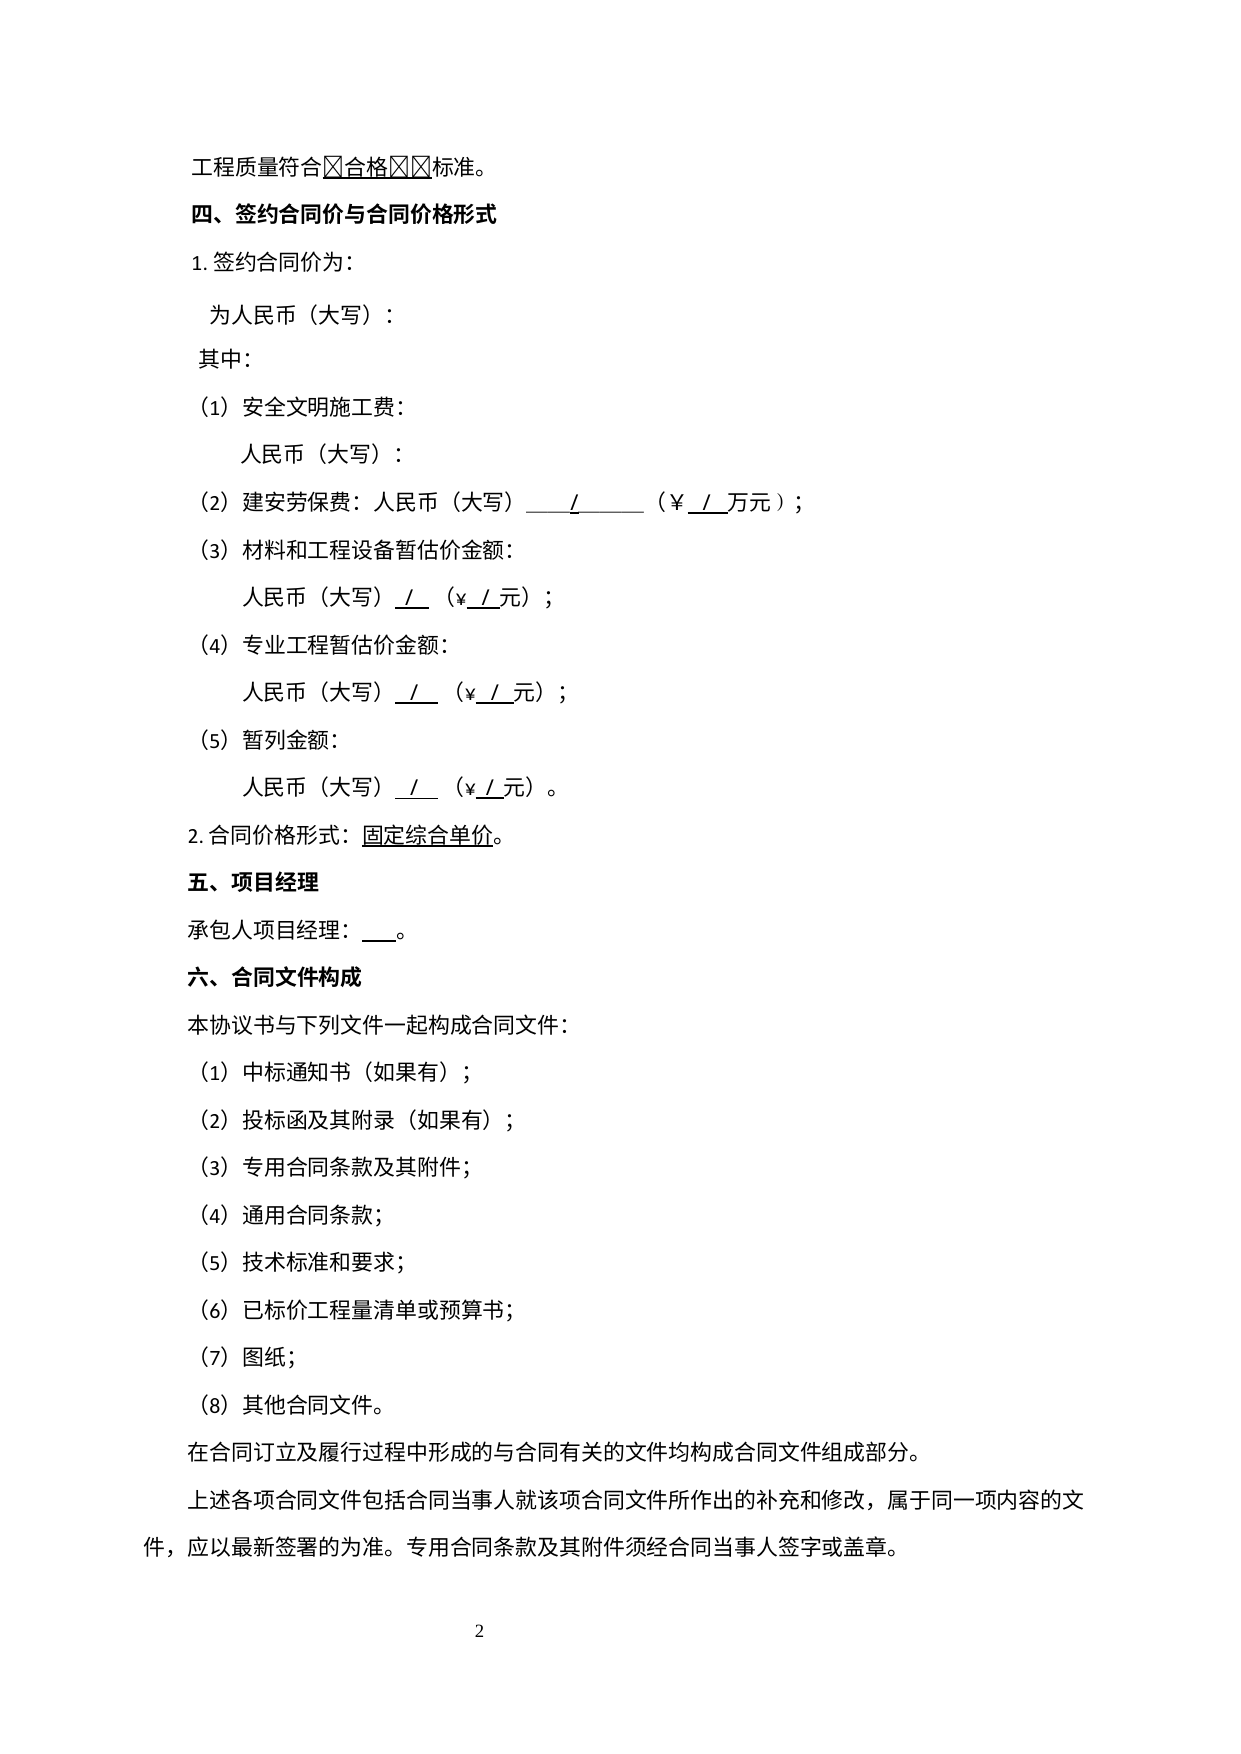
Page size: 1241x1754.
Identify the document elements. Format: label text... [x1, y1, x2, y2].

text 承包人项目经理： 。 [143, 913, 1106, 944]
text （7）图纸； [143, 1340, 1106, 1372]
text 人民币（大写）： [185, 437, 1106, 469]
text （3）专用合同条款及其附件； [143, 1150, 1106, 1182]
text 本协议书与下列文件一起构成合同文件： [143, 1008, 1106, 1039]
text （1）安全文明施工费： [143, 390, 1106, 422]
text 人民币（大写） / （¥ / 元）； [143, 675, 1106, 707]
text 五、项目经理 [143, 865, 1106, 897]
text 工程质量符合合格标准。 [143, 150, 1106, 182]
text （6）已标价工程量清单或预算书； [143, 1293, 1106, 1324]
text 上述各项合同文件包括合同当事人就该项合同文件所作出的补充和修改，属于同一项内容的文件，应以最新签署的为准。专用合同条款及其附件须经合同当事人签字或盖章。 [143, 1483, 1106, 1562]
text （1）中标通知书（如果有）； [143, 1055, 1106, 1087]
text 四、签约合同价与合同价格形式 [143, 197, 1106, 229]
text 为人民币（大写）： [143, 298, 1106, 329]
text 六、合同文件构成 [143, 960, 1106, 992]
text （2）建安劳保费：人民币（大写）＿＿/＿＿＿（￥ / 万元）； [143, 485, 1106, 517]
text 1. 签约合同价为： [143, 245, 1106, 277]
text （5）暂列金额： [143, 723, 1106, 754]
text （5）技术标准和要求； [143, 1245, 1106, 1277]
text 人民币（大写） / （¥ / 元）。 [143, 770, 1106, 802]
text 在合同订立及履行过程中形成的与合同有关的文件均构成合同文件组成部分。 [143, 1435, 1106, 1467]
text （3）材料和工程设备暂估价金额： [143, 533, 1106, 564]
text 人民币（大写） / （¥ / 元）； [143, 580, 1106, 612]
text （8）其他合同文件。 [143, 1388, 1106, 1419]
text （4）专业工程暂估价金额： [143, 628, 1106, 659]
text 2. 合同价格形式：固定综合单价。 [143, 818, 1106, 849]
text 其中： [143, 342, 1106, 374]
text （2）投标函及其附录（如果有）； [143, 1103, 1106, 1134]
text （4）通用合同条款； [143, 1198, 1106, 1229]
